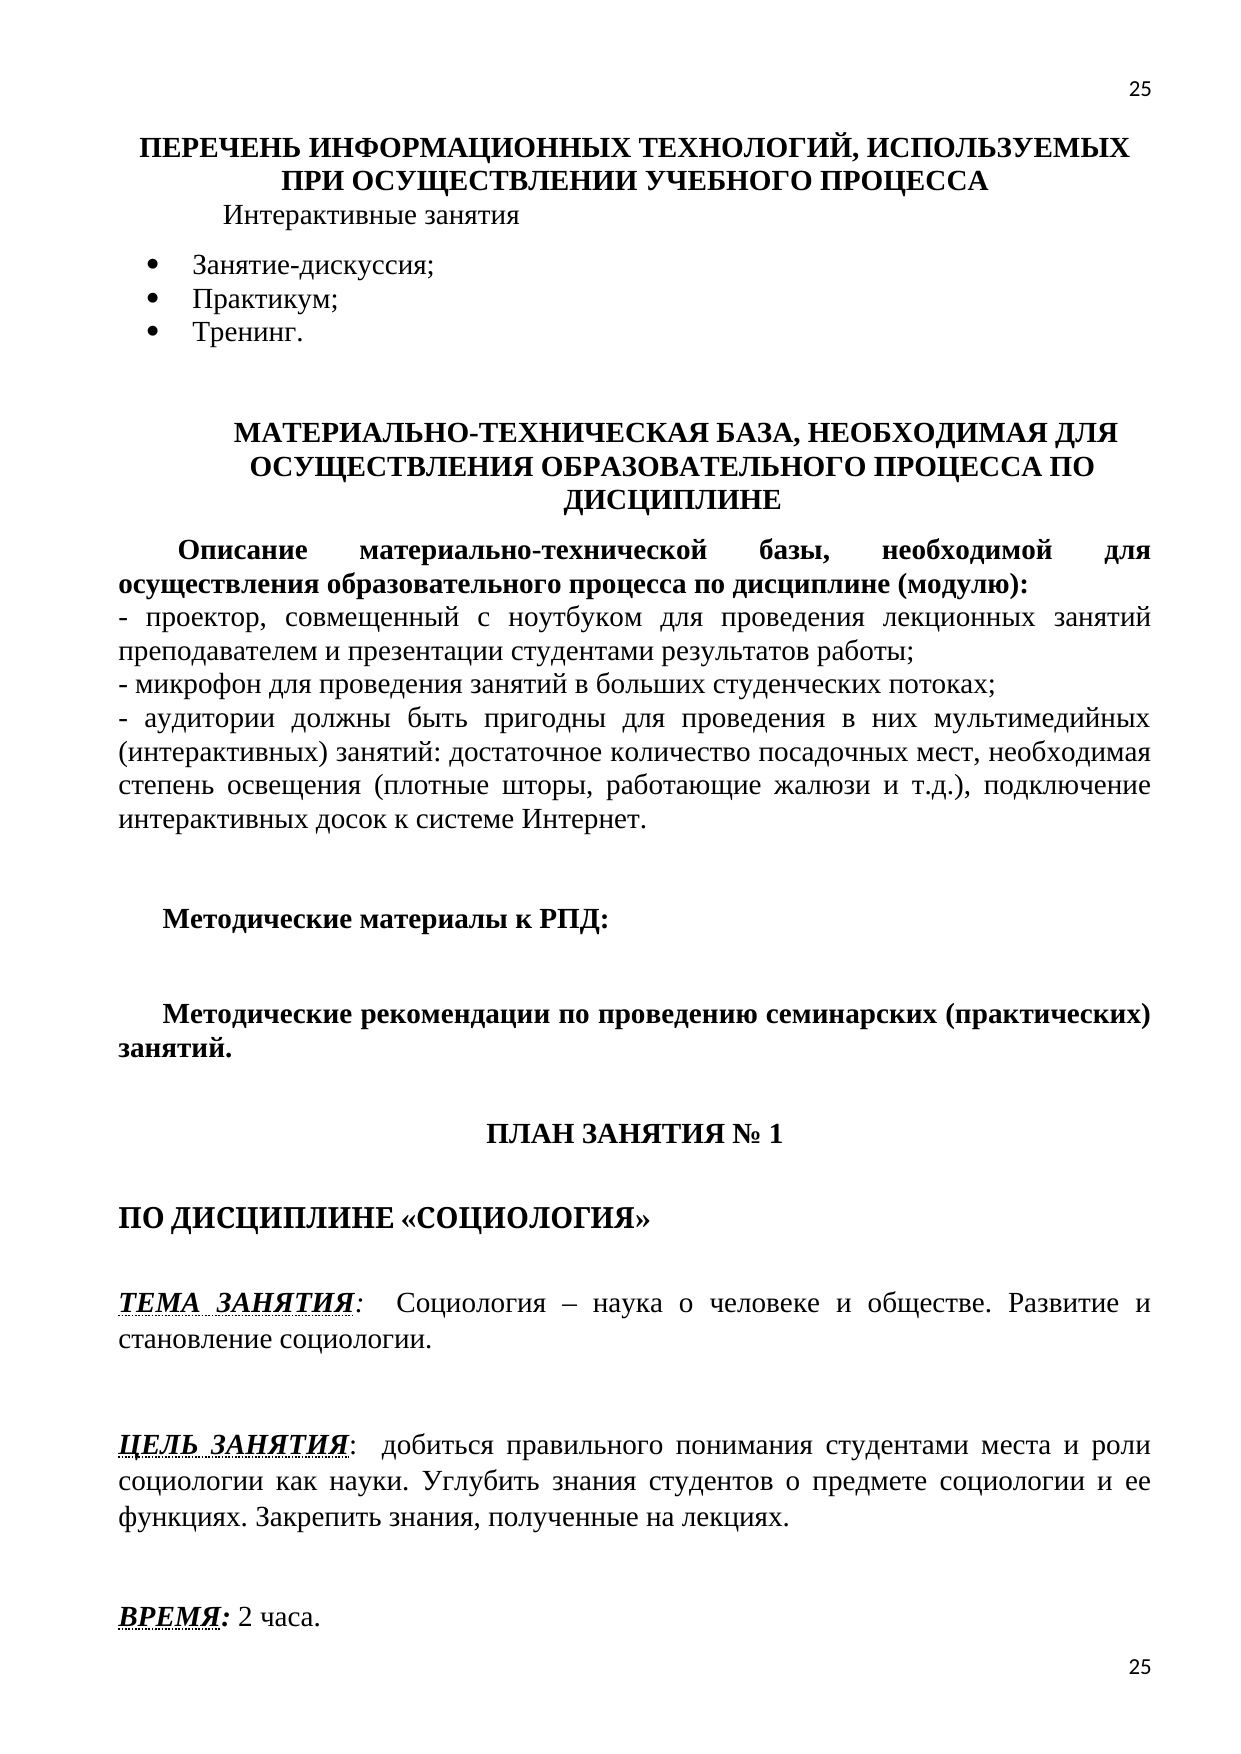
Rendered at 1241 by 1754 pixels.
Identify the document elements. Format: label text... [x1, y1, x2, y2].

list МАТЕРИАЛЬНО-ТЕХНИЧЕСКАЯ БАЗА, НЕОБХОДИМАЯ ДЛЯ ОСУЩЕСТВЛЕНИЯ ОБРАЗОВАТЕЛЬНОГО ПРОЦЕССА ПО ДИСЦИПЛИНЕ [193, 415, 1152, 516]
text ТЕМА ЗАНЯТИЯ: Социология – наука о человеке и обществе. Развитие и становление социологии. [118, 1286, 1152, 1355]
list Тренинг. [148, 314, 1152, 348]
text Методические материалы к РПД: [162, 901, 1152, 935]
text ЦЕЛЬ ЗАНЯТИЯ: добиться правильного понимания студентами места и роли социологии как науки. Углубить знания студентов о предмете социологии и ее функциях. Закрепить знания, полученные на лекциях. [118, 1427, 1152, 1533]
text Описание материально-технической базы, необходимой для осуществления образовательного процесса по дисциплине (модулю): [118, 532, 1152, 599]
list Практикум; [148, 281, 1152, 314]
list Занятие-дискуссия; [148, 247, 1152, 281]
text ВРЕМЯ: 2 часа. [118, 1599, 1152, 1633]
text - проектор, совмещенный с ноутбуком для проведения лекционных занятий преподавателем и презентации студентами результатов работы; [118, 599, 1152, 667]
text Методические рекомендации по проведению семинарских (практических) занятий. [118, 996, 1152, 1063]
subtitle ПО ДИСЦИПЛИНЕ «СОЦИОЛОГИЯ» [118, 1202, 1152, 1236]
text - аудитории должны быть пригодны для проведения в них мультимедийных (интерактивных) занятий: достаточное количество посадочных мест, необходимая степень освещения (плотные шторы, работающие жалюзи и т.д.), подключение интерактивных досок к системе Интернет. [118, 700, 1152, 834]
list Интерактивные занятия [223, 197, 1152, 230]
text - микрофон для проведения занятий в больших студенческих потоках; [118, 667, 1152, 700]
list ПЕРЕЧЕНЬ ИНФОРМАЦИОННЫХ ТЕХНОЛОГИЙ, ИСПОЛЬЗУЕМЫХ ПРИ ОСУЩЕСТВЛЕНИИ УЧЕБНОГО ПРОЦЕССА [118, 130, 1152, 197]
text ПЛАН ЗАНЯТИЯ № 1 [118, 1116, 1152, 1150]
